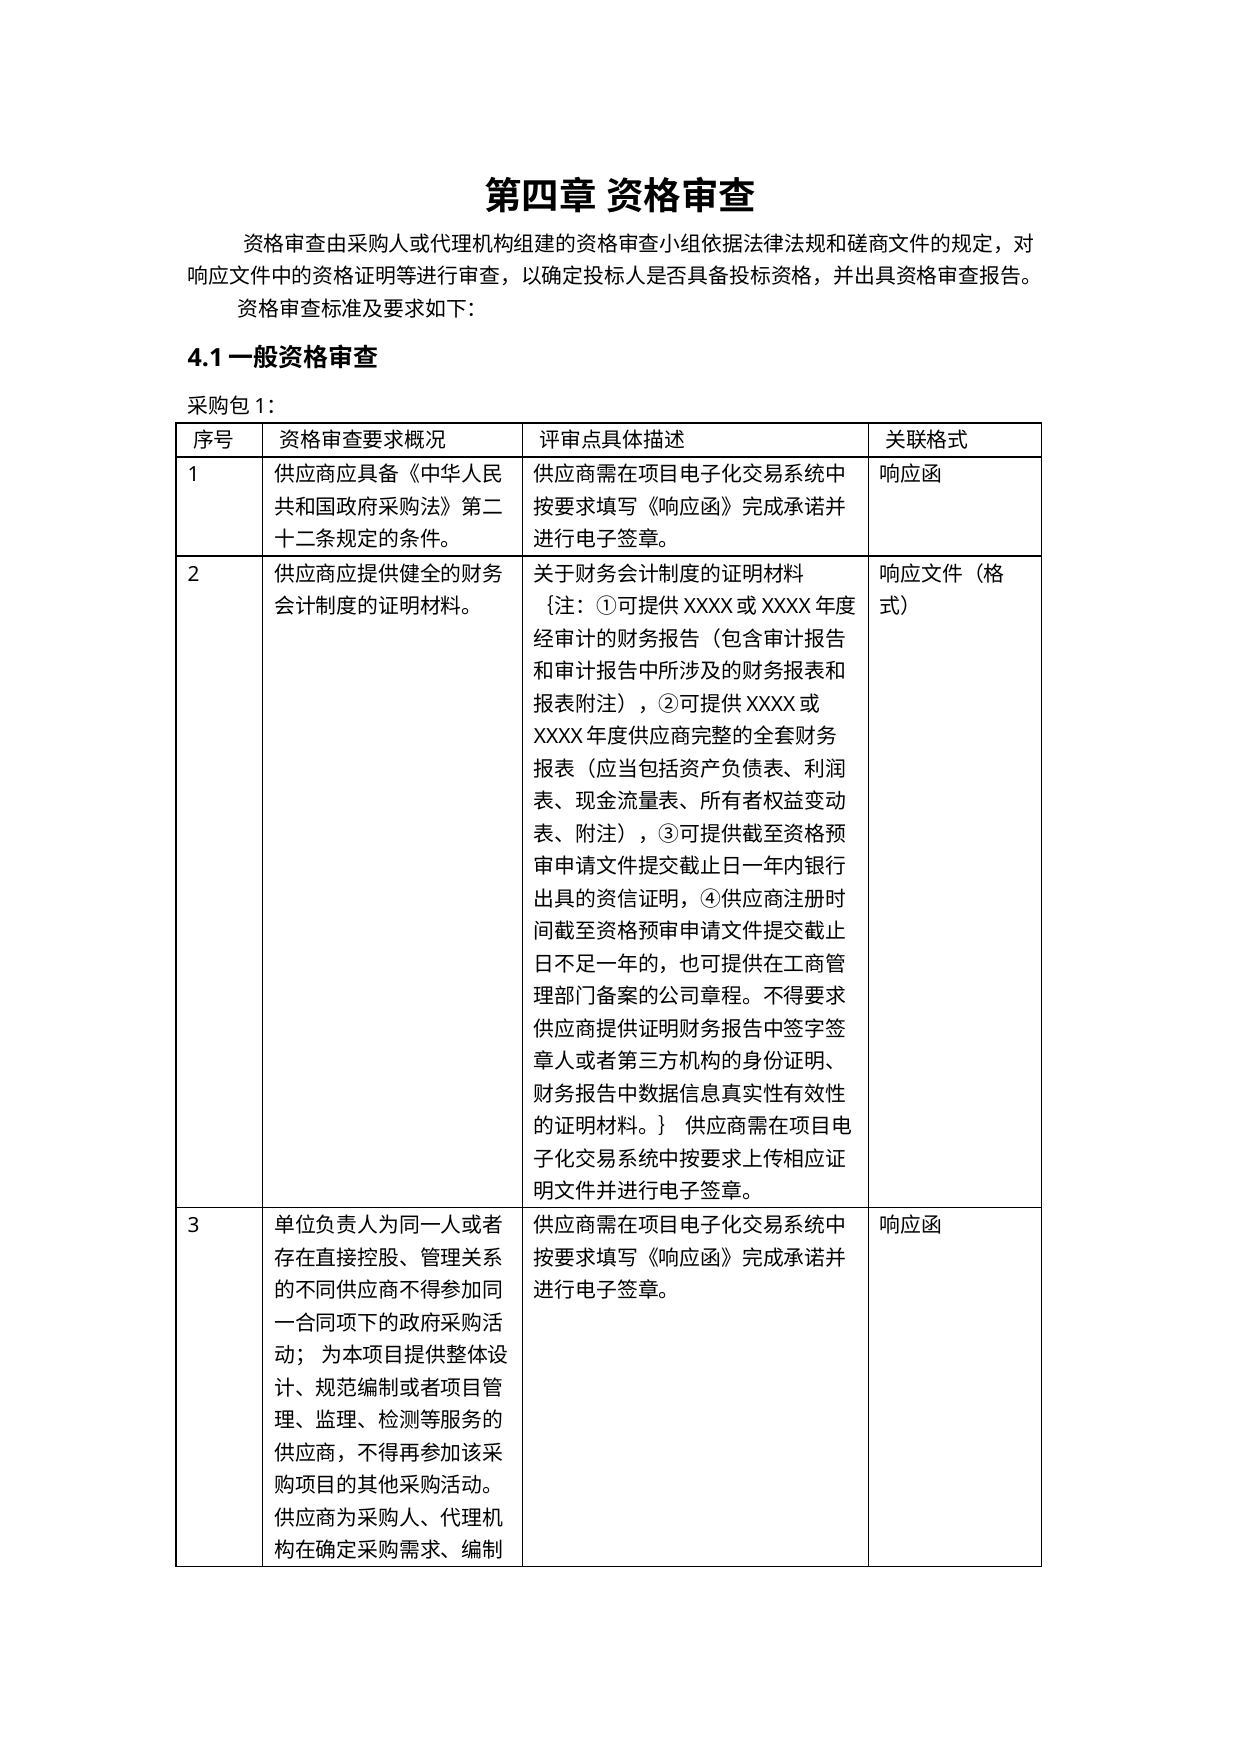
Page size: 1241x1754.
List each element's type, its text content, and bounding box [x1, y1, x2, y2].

text 第四章 资格审查 [187, 162, 1053, 227]
text 资格审查由采购人或代理机构组建的资格审查小组依据法律法规和磋商文件的规定，对响应文件中的资格证明等进行审查，以确定投标人是否具备投标资格，并出具资格审查报告。 [187, 227, 1053, 292]
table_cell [523, 1208, 868, 1566]
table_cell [263, 1208, 522, 1566]
table_header 评审点具体描述 [523, 424, 868, 456]
table_header 资格审查要求概况 [263, 424, 522, 456]
text 资格审查标准及要求如下： [187, 292, 1053, 324]
table_header 序号 [177, 424, 262, 456]
table_cell 关于财务会计制度的证明材料｛注：①可提供XXXX或XXXX年度经审计的财务报告（包含审计报告和审计报告中所涉及的财务报表和报表附注），②可提供XXXX或XXXX年度供应商完整的全套财务报表（应当包括资产负债表、利润表、现金流量表、所有者权益变动表、附注），③可提供截至资格预审申请文件提交截止日一年内银行出具的资信证明，④供应商注册时间截至资格预审申请文件提交截止日不足一年的，也可提供在工商管理部门备案的公司章程。不得要求供应商提供证明财务报告中签字签章人或者第三方机构的身份证明、财务报告中数据信息真实性有效性的证明材料。｝ 供应商需在项目电子化交易系统中按要求上传相应证明文件并进行电子签章。 [523, 557, 868, 1207]
table_cell 2 [177, 557, 262, 1207]
table_cell 响应函 [869, 458, 1041, 555]
table_cell 响应函 [869, 1208, 1041, 1566]
table_cell 1 [177, 458, 262, 555]
table_cell 供应商需在项目电子化交易系统中按要求填写《响应函》完成承诺并进行电子签章。 [523, 458, 868, 555]
text 4.1一般资格审查 [187, 324, 1053, 389]
table_header 关联格式 [869, 424, 1041, 456]
table_cell 3 [177, 1208, 262, 1566]
table_cell 响应文件（格式） [869, 557, 1041, 1207]
table_cell 供应商应提供健全的财务会计制度的证明材料。 [263, 557, 522, 1207]
text 采购包1： [187, 389, 1053, 422]
table_cell 供应商应具备《中华人民共和国政府采购法》第二十二条规定的条件。 [263, 458, 522, 555]
